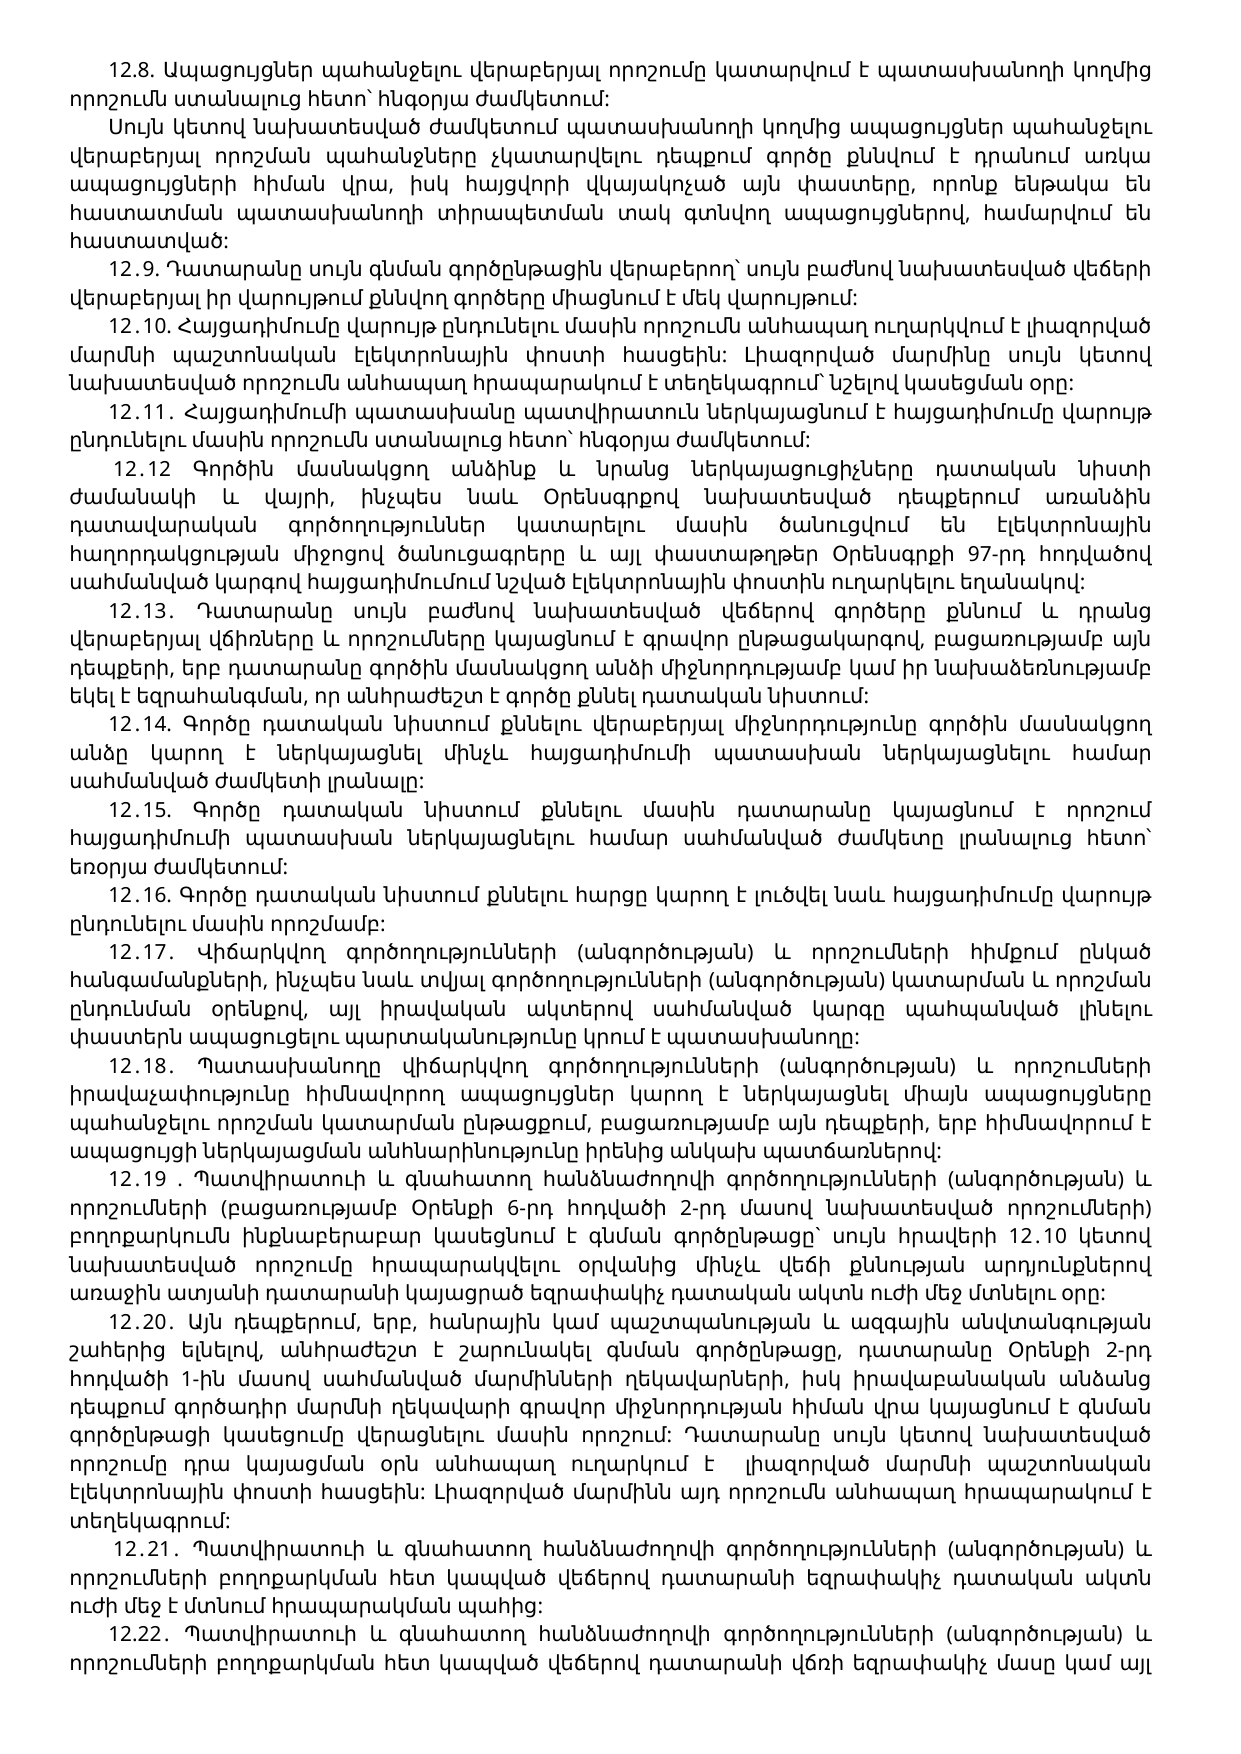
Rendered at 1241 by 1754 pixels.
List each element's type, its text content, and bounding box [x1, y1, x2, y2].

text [69, 1619, 1152, 1676]
text 12․13․ Դատարանը սույն բաժնով նախատեսված վեճերով գործերը քննում և դրանց վերաբերյալ վճիռները և որոշումները կայացնում է գրավոր ընթացակարգով, բացառությամբ այն դեպքերի, երբ դատարանը գործին մասնակցող անձի միջնորդությամբ կամ իր նախաձեռնությամբ եկել է եզրահանգման, որ անհրաժեշտ է գործը քննել դատական նիստում: [69, 596, 1152, 709]
text 12․16. Գործը դատական նիստում քննելու հարցը կարող է լուծվել նաև հայցադիմումը վարույթ ընդունելու մասին որոշմամբ: [69, 880, 1152, 937]
text 12․11․ Հայցադիմումի պատասխանը պատվիրատուն ներկայացնում է հայցադիմումը վարույթ ընդունելու մասին որոշումն ստանալուց հետո՝ հնգօրյա ժամկետում: [69, 397, 1152, 454]
text 12.8. Ապացույցներ պահանջելու վերաբերյալ որոշումը կատարվում է պատասխանողի կողմից որոշումն ստանալուց հետո՝ հնգօրյա ժամկետում: [69, 56, 1152, 112]
text 12․18․ Պատասխանողը վիճարկվող գործողությունների (անգործության) և որոշումների իրավաչափությունը հիմնավորող ապացույցներ կարող է ներկայացնել միայն ապացույցները պահանջելու որոշման կատարման ընթացքում, բացառությամբ այն դեպքերի, երբ հիմնավորում է ապացույցի ներկայացման անհնարինությունը իրենից անկախ պատճառներով: [69, 1051, 1152, 1164]
text Սույն կետով նախատեսված ժամկետում պատասխանողի կողմից ապացույցներ պահանջելու վերաբերյալ որոշման պահանջները չկատարվելու դեպքում գործը քննվում է դրանում առկա ապացույցների հիման վրա, իսկ հայցվորի վկայակոչած այն փաստերը, որոնք ենթակա են հաստատման պատասխանողի տիրապետման տակ գտնվող ապացույցներով, համարվում են հաստատված: [69, 112, 1152, 254]
text 12․20․ Այն դեպքերում, երբ, հանրային կամ պաշտպանության և ազգային անվտանգության շահերից ելնելով, անհրաժեշտ է շարունակել գնման գործընթացը, դատարանը Օրենքի 2-րդ հոդվածի 1-ին մասով սահմանված մարմինների ղեկավարների, իսկ իրավաբանական անձանց դեպքում գործադիր մարմնի ղեկավարի գրավոր միջնորդության հիման վրա կայացնում է գնման գործընթացի կասեցումը վերացնելու մասին որոշում: Դատարանը սույն կետով նախատեսված որոշումը դրա կայացման օրն անհապաղ ուղարկում է լիազորված մարմնի պաշտոնական էլեկտրոնային փոստի հասցեին: Լիազորված մարմինն այդ որոշումն անհապաղ հրապարակում է տեղեկագրում: [69, 1307, 1152, 1534]
text 12․15. Գործը դատական նիստում քննելու մասին դատարանը կայացնում է որոշում հայցադիմումի պատասխան ներկայացնելու համար սահմանված ժամկետը լրանալուց հետո՝ եռօրյա ժամկետում: [69, 795, 1152, 880]
text 12․14. Գործը դատական նիստում քննելու վերաբերյալ միջնորդությունը գործին մասնակցող անձը կարող է ներկայացնել մինչև հայցադիմումի պատասխան ներկայացնելու համար սահմանված ժամկետի լրանալը: [69, 709, 1152, 795]
text 12․12 Գործին մասնակցող անձինք և նրանց ներկայացուցիչները դատական նիստի ժամանակի և վայրի, ինչպես նաև Օրենսգրքով նախատեսված դեպքերում առանձին դատավարական գործողություններ կատարելու մասին ծանուցվում են էլեկտրոնային հաղորդակցության միջոցով ծանուցագրերը և այլ փաստաթղթեր Օրենսգրքի 97-րդ հոդվածով սահմանված կարգով հայցադիմումում նշված էլեկտրոնային փոստին ուղարկելու եղանակով: [69, 454, 1152, 596]
text 12․9. Դատարանը սույն գնման գործընթացին վերաբերող՝ սույն բաժնով նախատեսված վեճերի վերաբերյալ իր վարույթում քննվող գործերը միացնում է մեկ վարույթում: [69, 254, 1152, 311]
text 12․17․ Վիճարկվող գործողությունների (անգործության) և որոշումների հիմքում ընկած հանգամանքների, ինչպես նաև տվյալ գործողությունների (անգործության) կատարման և որոշման ընդունման օրենքով, այլ իրավական ակտերով սահմանված կարգը պահպանված լինելու փաստերն ապացուցելու պարտականությունը կրում է պատասխանողը: [69, 937, 1152, 1051]
text 12․21․ Պատվիրատուի և գնահատող հանձնաժողովի գործողությունների (անգործության) և որոշումների բողոքարկման հետ կապված վեճերով դատարանի եզրափակիչ դատական ակտն ուժի մեջ է մտնում հրապարակման պահից: [69, 1534, 1152, 1619]
text 12․19 . Պատվիրատուի և գնահատող հանձնաժողովի գործողությունների (անգործության) և որոշումների (բացառությամբ Օրենքի 6-րդ հոդվածի 2-րդ մասով նախատեսված որոշումների) բողոքարկումն ինքնաբերաբար կասեցնում է գնման գործընթացը` սույն հրավերի 12․10 կետով նախատեսված որոշումը հրապարակվելու օրվանից մինչև վեճի քննության արդյունքներով առաջին ատյանի դատարանի կայացրած եզրափակիչ դատական ակտն ուժի մեջ մտնելու օրը: [69, 1164, 1152, 1307]
text 12․10. Հայցադիմումը վարույթ ընդունելու մասին որոշումն անհապաղ ուղարկվում է լիազորված մարմնի պաշտոնական էլեկտրոնային փոստի հասցեին: Լիազորված մարմինը սույն կետով նախատեսված որոշումն անհապաղ հրապարակում է տեղեկագրում՝ նշելով կասեցման օրը: [69, 311, 1152, 397]
